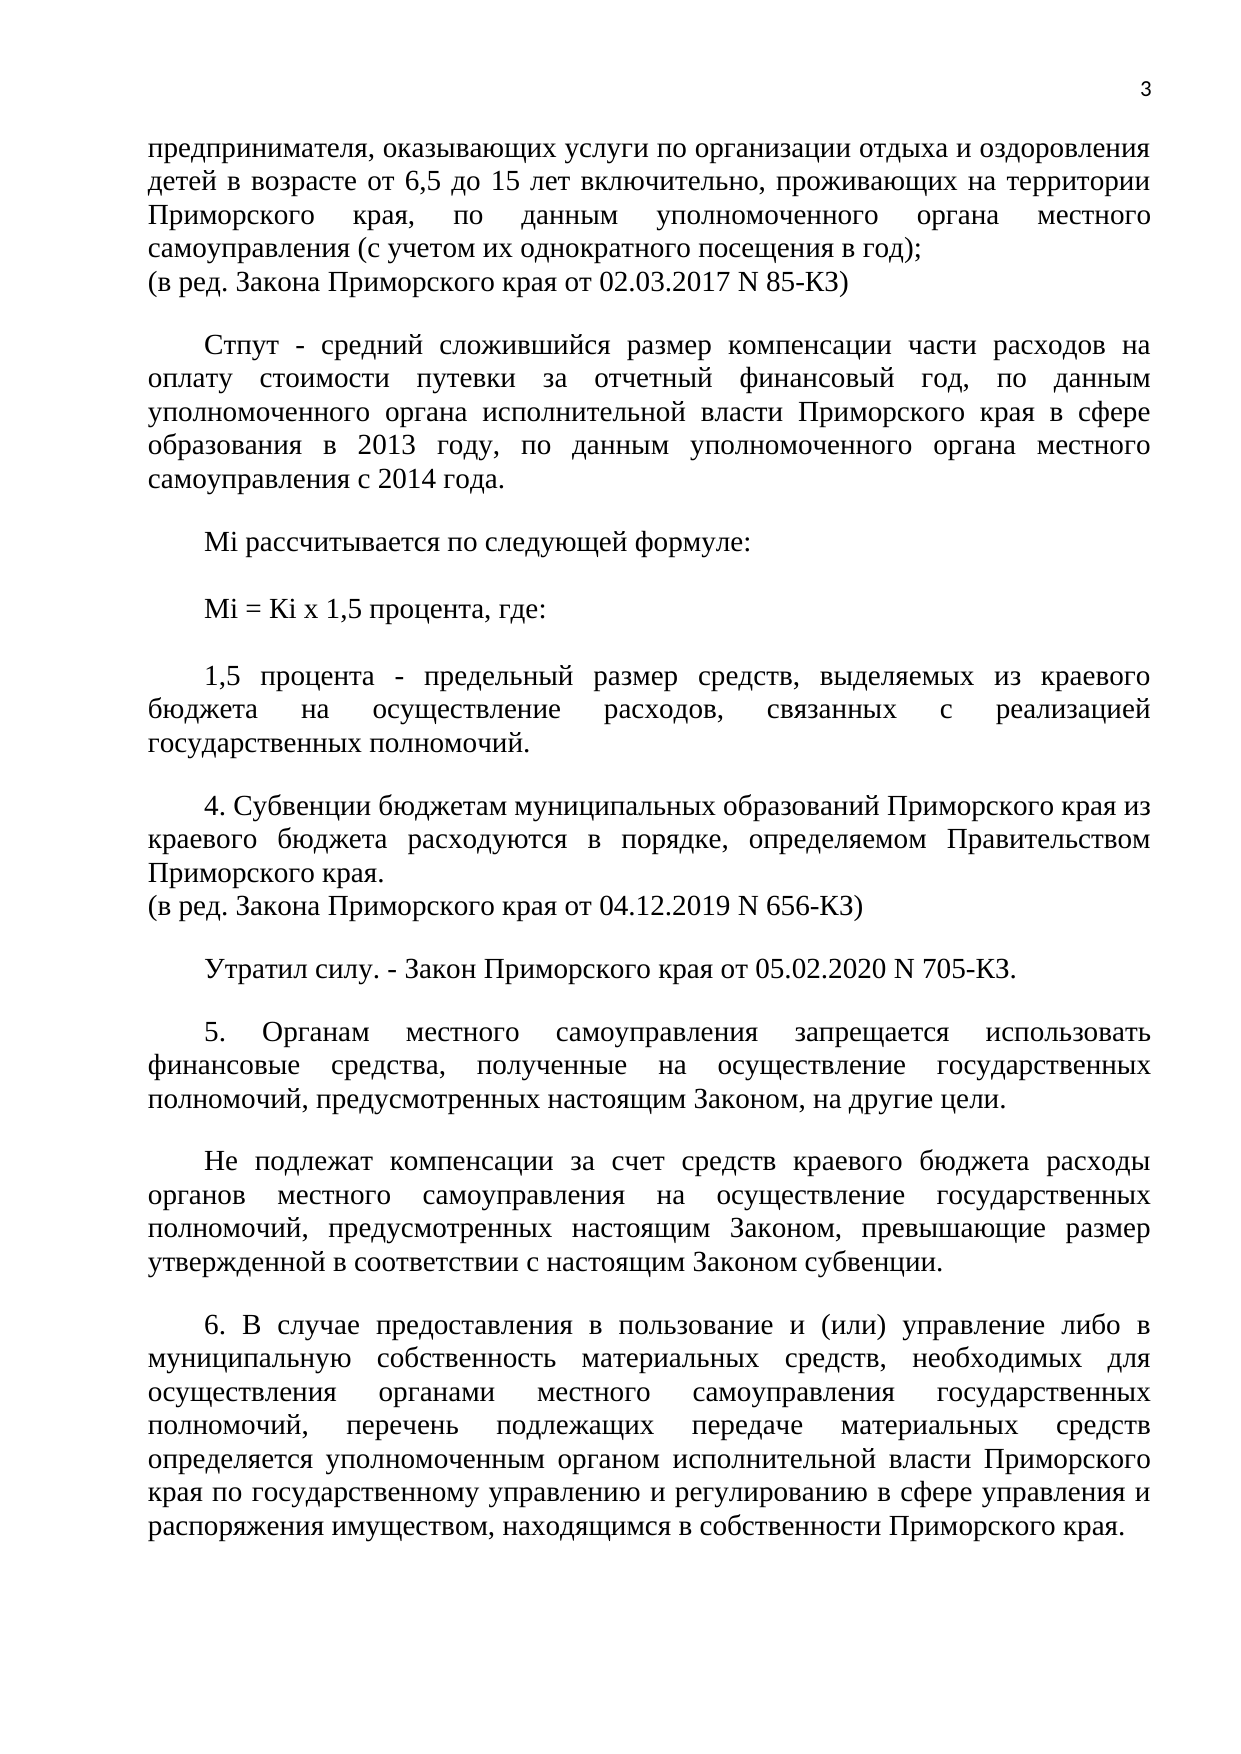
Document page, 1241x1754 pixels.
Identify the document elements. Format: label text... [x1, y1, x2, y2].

text 4. Субвенции бюджетам муниципальных образований Приморского края из краевого бюджета расходуются в порядке, определяемом Правительством Приморского края. [148, 788, 1152, 888]
text 5. Органам местного самоуправления запрещается использовать финансовые средства, полученные на осуществление государственных полномочий, предусмотренных настоящим Законом, на другие цели. [148, 1014, 1152, 1114]
text Мi = Кi x 1,5 процента, где: [148, 591, 1152, 624]
text Утратил силу. - Закон Приморского края от 05.02.2020 N 705-КЗ. [148, 951, 1152, 984]
text (в ред. Закона Приморского края от 04.12.2019 N 656-КЗ) [148, 888, 1152, 922]
text Мi рассчитывается по следующей формуле: [148, 524, 1152, 557]
text 1,5 процента - предельный размер средств, выделяемых из краевого бюджета на осуществление расходов, связанных с реализацией государственных полномочий. [148, 658, 1152, 758]
text 6. В случае предоставления в пользование и (или) управление либо в муниципальную собственность материальных средств, необходимых для осуществления органами местного самоуправления государственных полномочий, перечень подлежащих передаче материальных средств определяется уполномоченным органом исполнительной власти Приморского края по государственному управлению и регулированию в сфере управления и распоряжения имуществом, находящимся в собственности Приморского края. [148, 1307, 1152, 1542]
text (в ред. Закона Приморского края от 02.03.2017 N 85-КЗ) [148, 264, 1152, 298]
text Стпут - средний сложившийся размер компенсации части расходов на оплату стоимости путевки за отчетный финансовый год, по данным уполномоченного органа исполнительной власти Приморского края в сфере образования в 2013 году, по данным уполномоченного органа местного самоуправления с 2014 года. [148, 327, 1152, 494]
text Не подлежат компенсации за счет средств краевого бюджета расходы органов местного самоуправления на осуществление государственных полномочий, предусмотренных настоящим Законом, превышающие размер утвержденной в соответствии с настоящим Законом субвенции. [148, 1143, 1152, 1278]
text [148, 130, 1152, 264]
